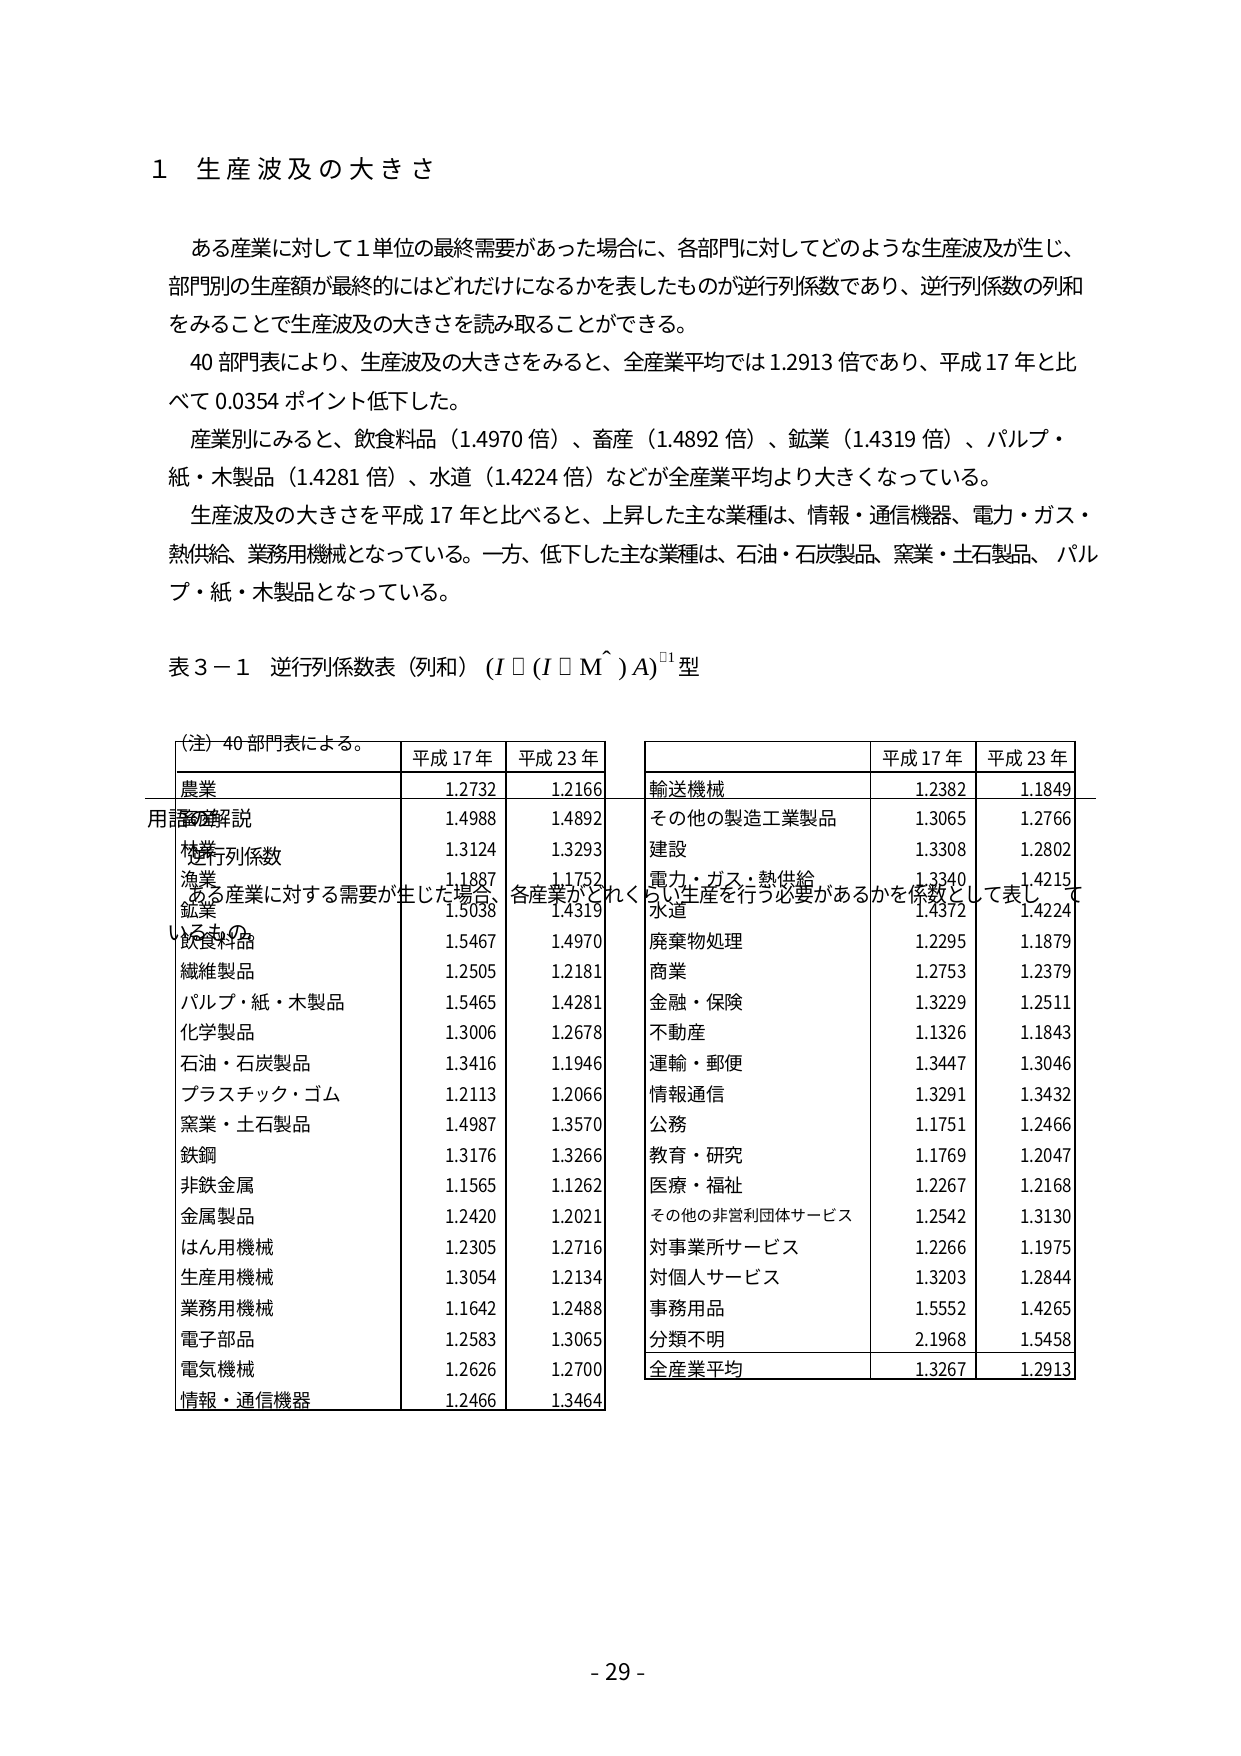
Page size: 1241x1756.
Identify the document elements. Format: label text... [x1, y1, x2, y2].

text 表３－１ 逆行列係数表（列和） (I  (I  Mˆ ) A)1 型 [169, 645, 1115, 682]
text ある産業に対する需要が生じた場合、各産業がどれくらい生産を行う必要があるかを係数として表し ているもの。 [168, 878, 1093, 946]
text 生産波及の大きさを平成 17 年と比べると、上昇した主な業種は、情報・通信機器、電力・ガス・熱供給、業務用機械となっている。一方、低下した主な業種は、石油・石炭製品、窯業・土石製品、パルプ・紙・木製品となっている。 [169, 498, 1099, 607]
text 40 部門表により、生産波及の大きさをみると、全産業平均では 1.2913 倍であり、平成 17 年と比べて 0.0354 ポイント低下した。 [169, 345, 1093, 415]
text 産業別にみると、飲食料品（1.4970 倍）、畜産（1.4892 倍）、鉱業（1.4319 倍）、パルプ・紙・木製品（1.4281 倍）、水道（1.4224 倍）などが全産業平均より大きくなっている。 [169, 422, 1099, 492]
text （注）40部門表による。 [171, 729, 1115, 756]
text ある産業に対して１単位の最終需要があった場合に、各部門に対してどのような生産波及が生じ、部門別の生産額が最終的にはどれだけになるかを表したものが逆行列係数であり、逆行列係数の列和をみることで生産波及の大きさを読み取ることができる。 [169, 231, 1103, 339]
subtitle １ 生産波及の大きさ [148, 149, 1115, 185]
text 逆行列係数 [187, 840, 1115, 871]
text 用語の解説 [148, 802, 1115, 833]
